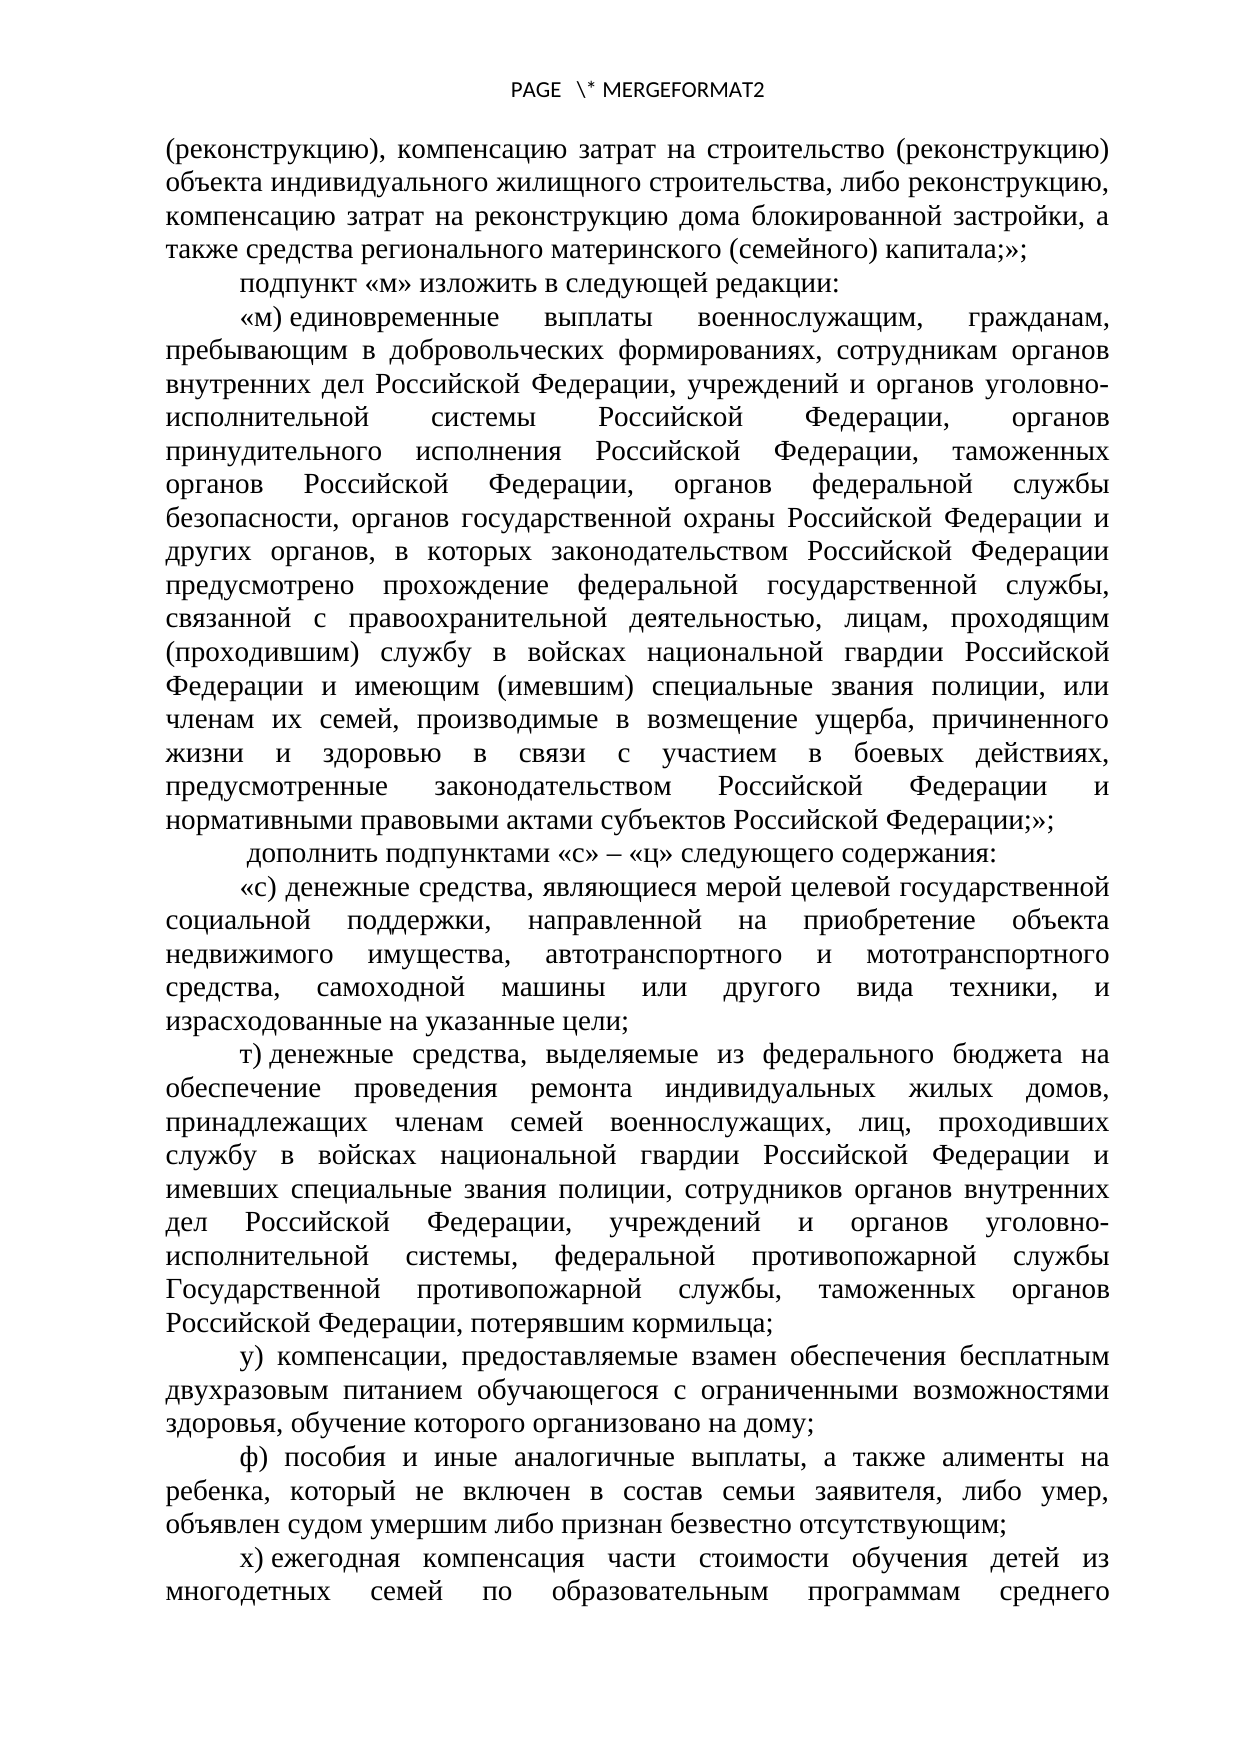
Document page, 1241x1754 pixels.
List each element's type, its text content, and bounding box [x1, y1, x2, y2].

text подпункт «м» изложить в следующей редакции: [165, 265, 1110, 299]
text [165, 1540, 1110, 1607]
text ф) пособия и иные аналогичные выплаты, а также алименты на ребенка, который не включен в состав семьи заявителя, либо умер, объявлен судом умершим либо признан безвестно отсутствующим; [165, 1439, 1110, 1540]
text у) компенсации, предоставляемые взамен обеспечения бесплатным двухразовым питанием обучающегося с ограниченными возможностями здоровья, обучение которого организовано на дому; [165, 1338, 1110, 1439]
text дополнить подпунктами «с» – «ц» следующего содержания: [165, 835, 1110, 869]
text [165, 131, 1110, 265]
text «м) единовременные выплаты военнослужащим, гражданам, пребывающим в добровольческих формированиях, сотрудникам органов внутренних дел Российской Федерации, учреждений и органов уголовно-исполнительной системы Российской Федерации, органов принудительного исполнения Российской Федерации, таможенных органов Российской Федерации, органов федеральной службы безопасности, органов государственной охраны Российской Федерации и других органов, в которых законодательством Российской Федерации предусмотрено прохождение федеральной государственной службы, связанной с правоохранительной деятельностью, лицам, проходящим (проходившим) службу в войсках национальной гвардии Российской Федерации и имеющим (имевшим) специальные звания полиции, или членам их семей, производимые в возмещение ущерба, причиненного жизни и здоровью в связи с участием в боевых действиях, предусмотренные законодательством Российской Федерации и нормативными правовыми актами субъектов Российской Федерации;»; [165, 299, 1110, 835]
text «с) денежные средства, являющиеся мерой целевой государственной социальной поддержки, направленной на приобретение объекта недвижимого имущества, автотранспортного и мототранспортного средства, самоходной машины или другого вида техники, и израсходованные на указанные цели; [165, 869, 1110, 1037]
text т) денежные средства, выделяемые из федерального бюджета на обеспечение проведения ремонта индивидуальных жилых домов, принадлежащих членам семей военнослужащих, лиц, проходивших службу в войсках национальной гвардии Российской Федерации и имевших специальные звания полиции, сотрудников органов внутренних дел Российской Федерации, учреждений и органов уголовно-исполнительной системы, федеральной противопожарной службы Государственной противопожарной службы, таможенных органов Российской Федерации, потерявшим кормильца; [165, 1037, 1110, 1338]
